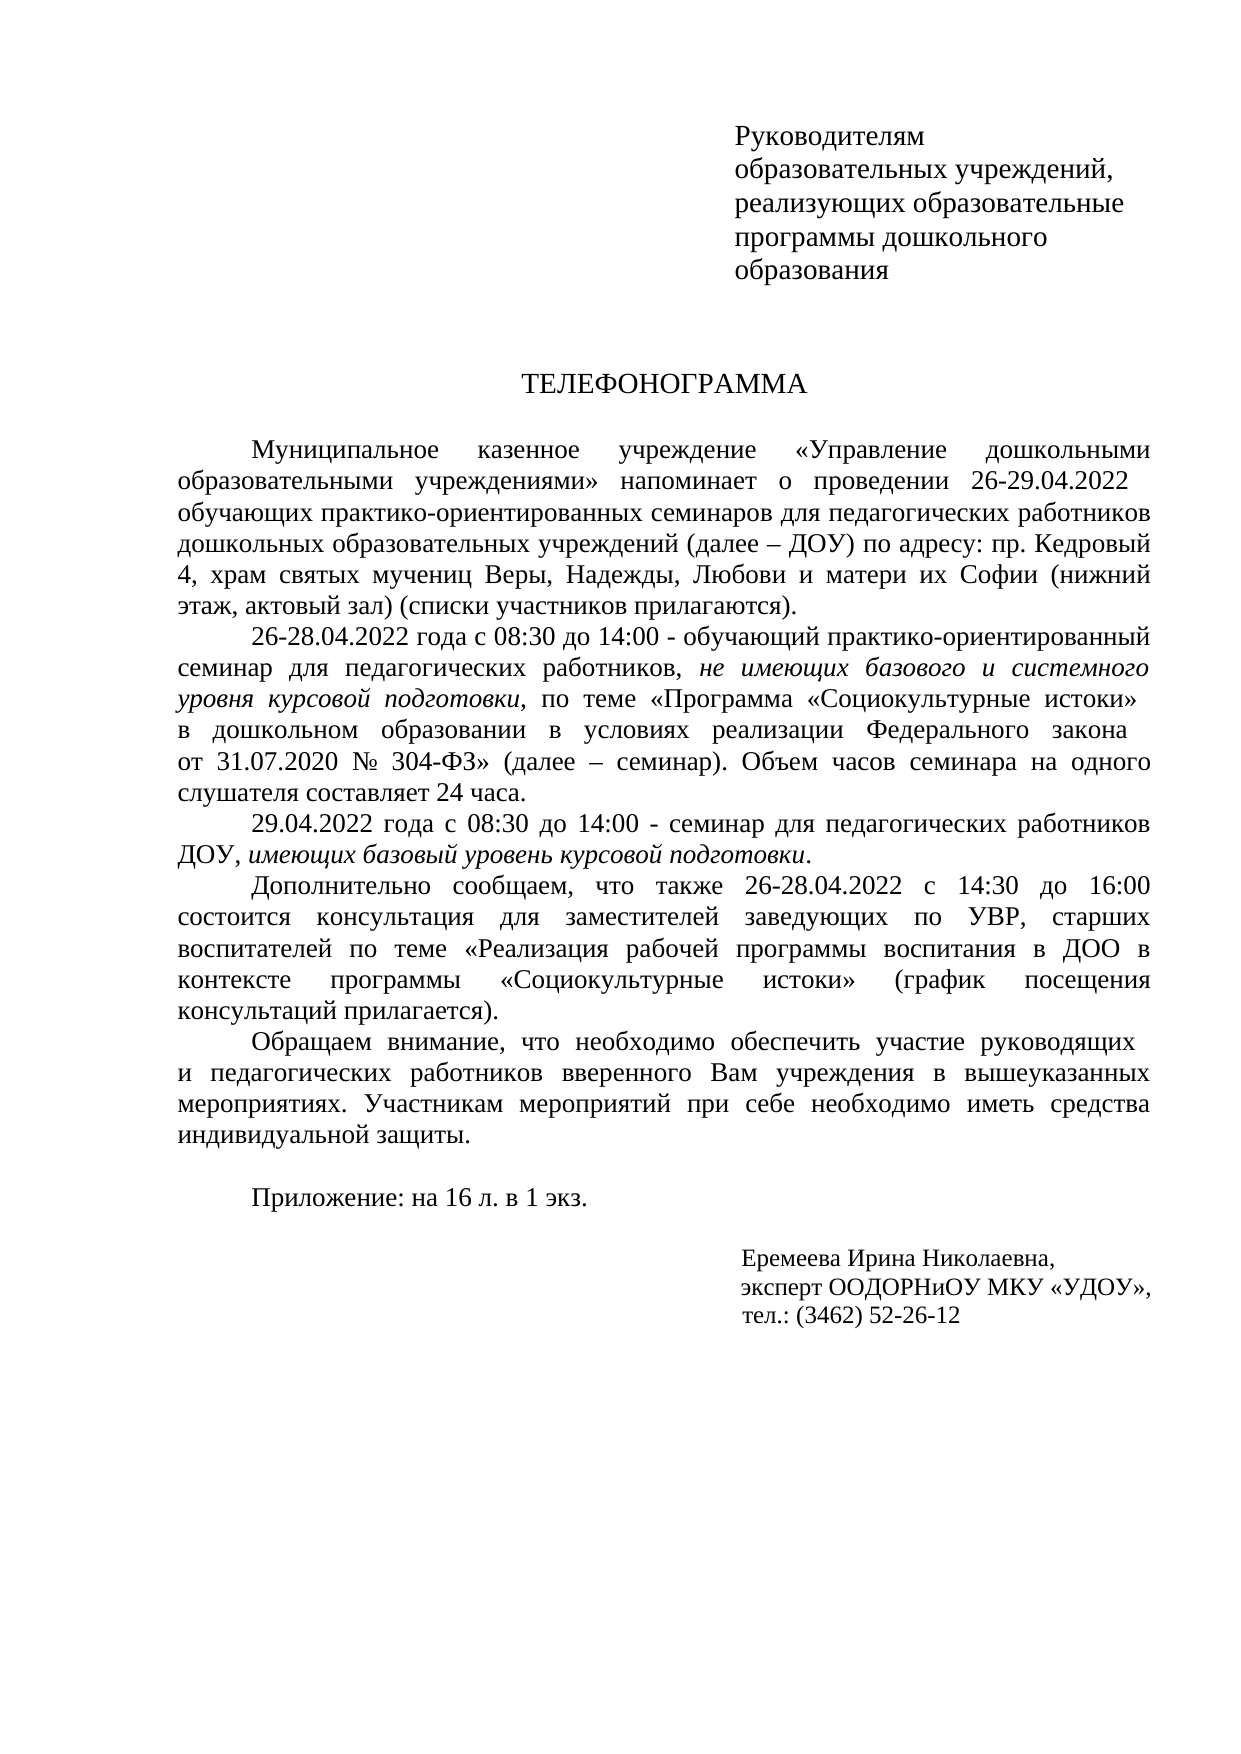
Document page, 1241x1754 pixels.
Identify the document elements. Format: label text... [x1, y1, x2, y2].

text Обращаем внимание, что необходимо обеспечить участие руководящих и педагогических работников вверенного Вам учреждения в вышеуказанных мероприятиях. Участникам мероприятий при себе необходимо иметь средства индивидуальной защиты. [177, 1025, 1152, 1150]
table_header Руководителям образовательных учреждений, реализующих образовательные программы дошкольного образования [723, 118, 1151, 286]
text 29.04.2022 года с 08:30 до 14:00 - семинар для педагогических работников ДОУ, имеющих базовый уровень курсовой подготовки. [177, 807, 1152, 869]
text Приложение: на 16 л. в 1 экз. [177, 1181, 1152, 1212]
text тел.: (3462) 52-26-12 [177, 1301, 1152, 1329]
text эксперт ООДОРНиОУ МКУ «УДОУ», [177, 1272, 1152, 1301]
text ТЕЛЕФОНОГРАММА [177, 366, 1152, 400]
text Муниципальное казенное учреждение «Управление дошкольными образовательными учреждениями» напоминает о проведении 26-29.04.2022 обучающих практико-ориентированных семинаров для педагогических работников дошкольных образовательных учреждений (далее – ДОУ) по адресу: пр. Кедровый 4, храм святых мучениц Веры, Надежды, Любови и матери их Софии (нижний этаж, актовый зал) (списки участников прилагаются). [177, 433, 1152, 620]
text Еремеева Ирина Николаевна, [177, 1243, 1152, 1272]
text 26-28.04.2022 года с 08:30 до 14:00 - обучающий практико-ориентированный семинар для педагогических работников, не имеющих базового и системного уровня курсовой подготовки, по теме «Программа «Социокультурные истоки» в дошкольном образовании в условиях реализации Федерального закона от 31.07.2020 № 304-ФЗ» (далее – семинар). Объем часов семинара на одного слушателя составляет 24 часа. [177, 620, 1152, 807]
text Дополнительно сообщаем, что также 26-28.04.2022 с 14:30 до 16:00 состоится консультация для заместителей заведующих по УВР, старших воспитателей по теме «Реализация рабочей программы воспитания в ДОО в контексте программы «Социокультурные истоки» (график посещения консультаций прилагается). [177, 869, 1152, 1025]
